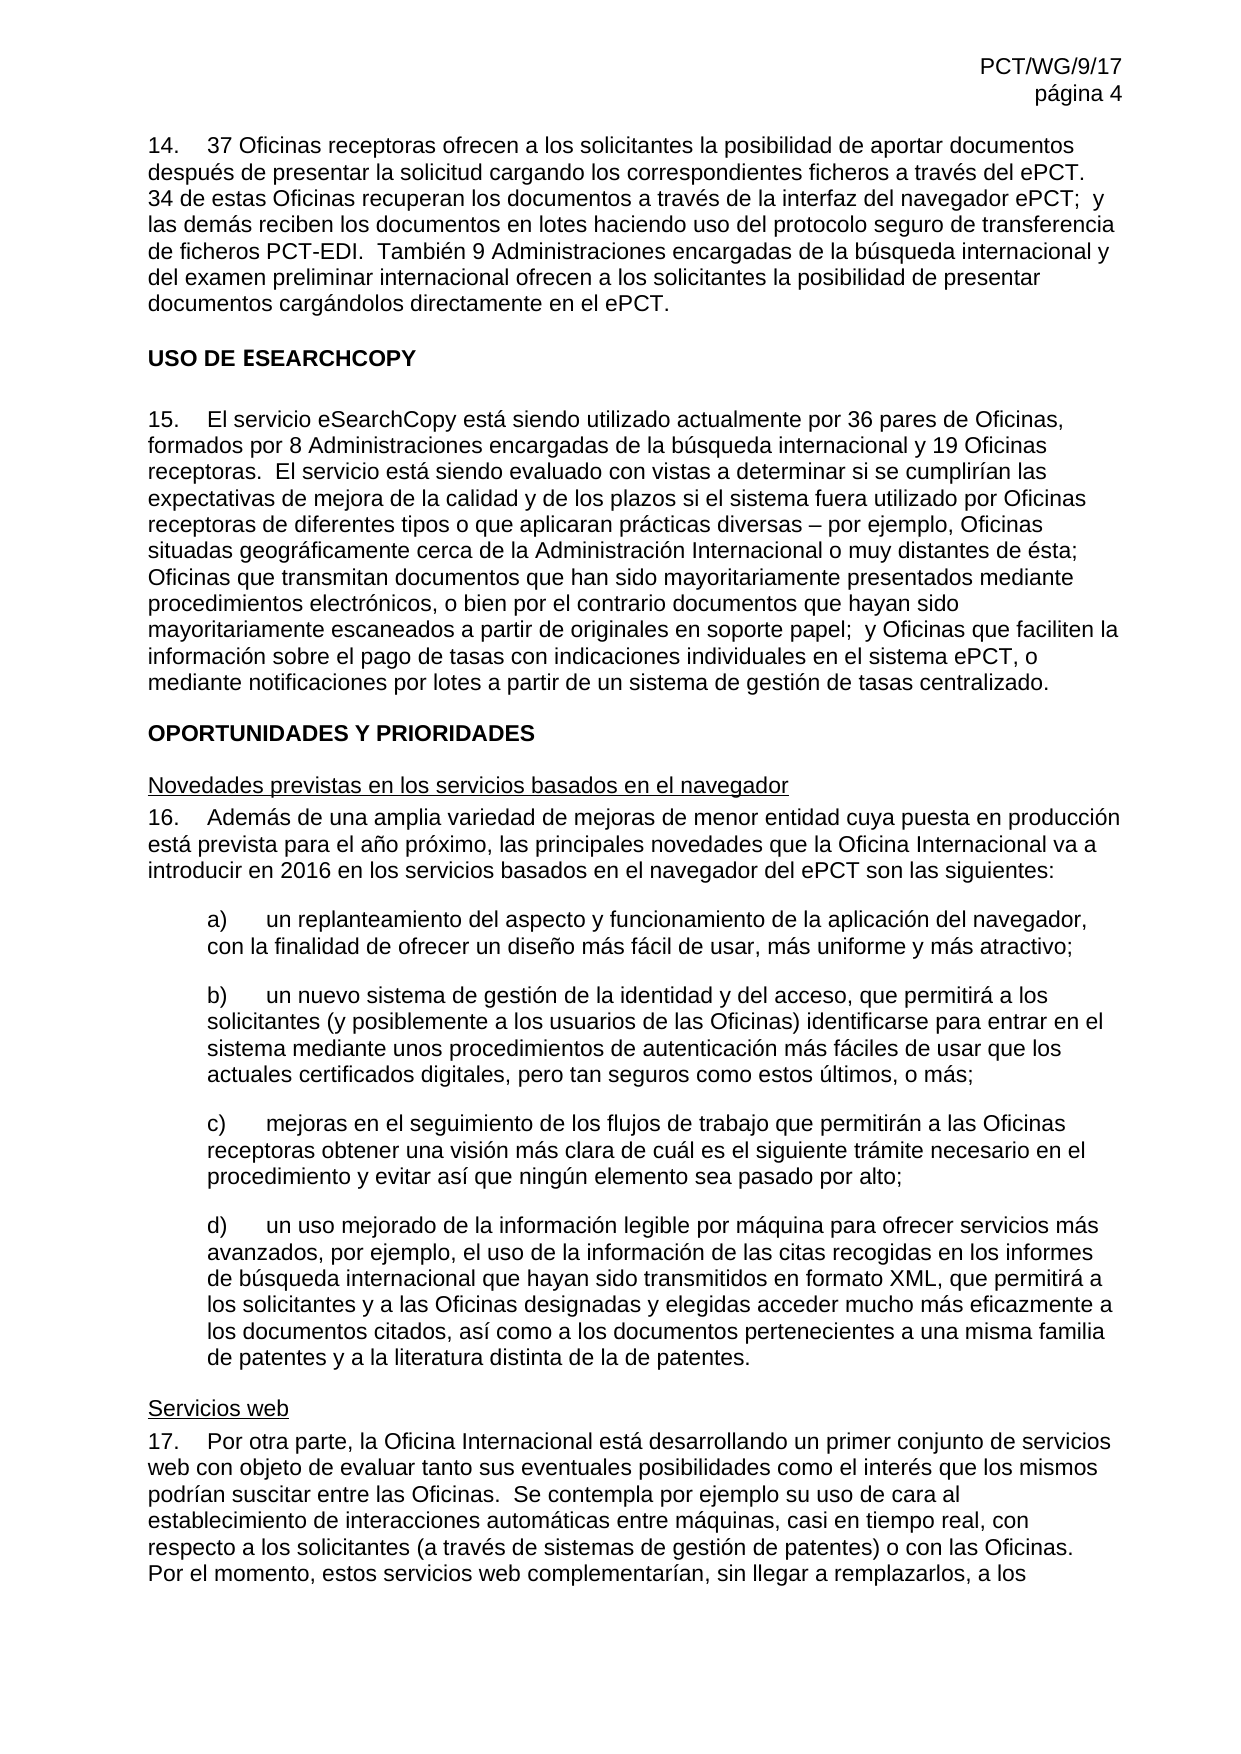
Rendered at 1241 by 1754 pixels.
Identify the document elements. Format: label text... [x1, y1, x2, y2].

text 37 Oficinas receptoras ofrecen a los solicitantes la posibilidad de aportar documentos después de presentar la solicitud cargando los correspondientes ficheros a través del ePCT. 34 de estas Oficinas recuperan los documentos a través de la interfaz del navegador ePCT; y las demás reciben los documentos en lotes haciendo uso del protocolo seguro de transferencia de ficheros PCT-EDI. También 9 Administraciones encargadas de la búsqueda internacional y del examen preliminar internacional ofrecen a los solicitantes la posibilidad de presentar documentos cargándolos directamente en el ePCT. [148, 132, 1122, 317]
text Además de una amplia variedad de mejoras de menor entidad cuya puesta en producción está prevista para el año próximo, las principales novedades que la Oficina Internacional va a introducir en 2016 en los servicios basados en el navegador del ePCT son las siguientes: [148, 804, 1122, 883]
subtitle Uso de eSearchCopy [148, 342, 1122, 373]
subtitle Servicios web [148, 1395, 1122, 1422]
list c) mejoras en el seguimiento de los flujos de trabajo que permitirán a las Oficinas receptoras obtener una visión más clara de cuál es el siguiente trámite necesario en el procedimiento y evitar así que ningún elemento sea pasado por alto; [207, 1110, 1122, 1189]
list d) un uso mejorado de la información legible por máquina para ofrecer servicios más avanzados, por ejemplo, el uso de la información de las citas recogidas en los informes de búsqueda internacional que hayan sido transmitidos en formato XML, que permitirá a los solicitantes y a las Oficinas designadas y elegidas acceder mucho más eficazmente a los documentos citados, así como a los documentos pertenecientes a una misma familia de patentes y a la literatura distinta de la de patentes. [207, 1212, 1122, 1370]
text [148, 1428, 1122, 1586]
subtitle Novedades previstas en los servicios basados en el navegador [148, 772, 1122, 798]
list a) un replanteamiento del aspecto y funcionamiento de la aplicación del navegador, con la finalidad de ofrecer un diseño más fácil de usar, más uniforme y más atractivo; [207, 906, 1122, 959]
subtitle Oportunidades y prioridades [148, 720, 1122, 747]
list b) un nuevo sistema de gestión de la identidad y del acceso, que permitirá a los solicitantes (y posiblemente a los usuarios de las Oficinas) identificarse para entrar en el sistema mediante unos procedimientos de autenticación más fáciles de usar que los actuales certificados digitales, pero tan seguros como estos últimos, o más; [207, 982, 1122, 1087]
text El servicio eSearchCopy está siendo utilizado actualmente por 36 pares de Oficinas, formados por 8 Administraciones encargadas de la búsqueda internacional y 19 Oficinas receptoras. El servicio está siendo evaluado con vistas a determinar si se cumplirían las expectativas de mejora de la calidad y de los plazos si el sistema fuera utilizado por Oficinas receptoras de diferentes tipos o que aplicaran prácticas diversas – por ejemplo, Oficinas situadas geográficamente cerca de la Administración Internacional o muy distantes de ésta; Oficinas que transmitan documentos que han sido mayoritariamente presentados mediante procedimientos electrónicos, o bien por el contrario documentos que hayan sido mayoritariamente escaneados a partir de originales en soporte papel; y Oficinas que faciliten la información sobre el pago de tasas con indicaciones individuales en el sistema ePCT, o mediante notificaciones por lotes a partir de un sistema de gestión de tasas centralizado. [148, 406, 1122, 695]
